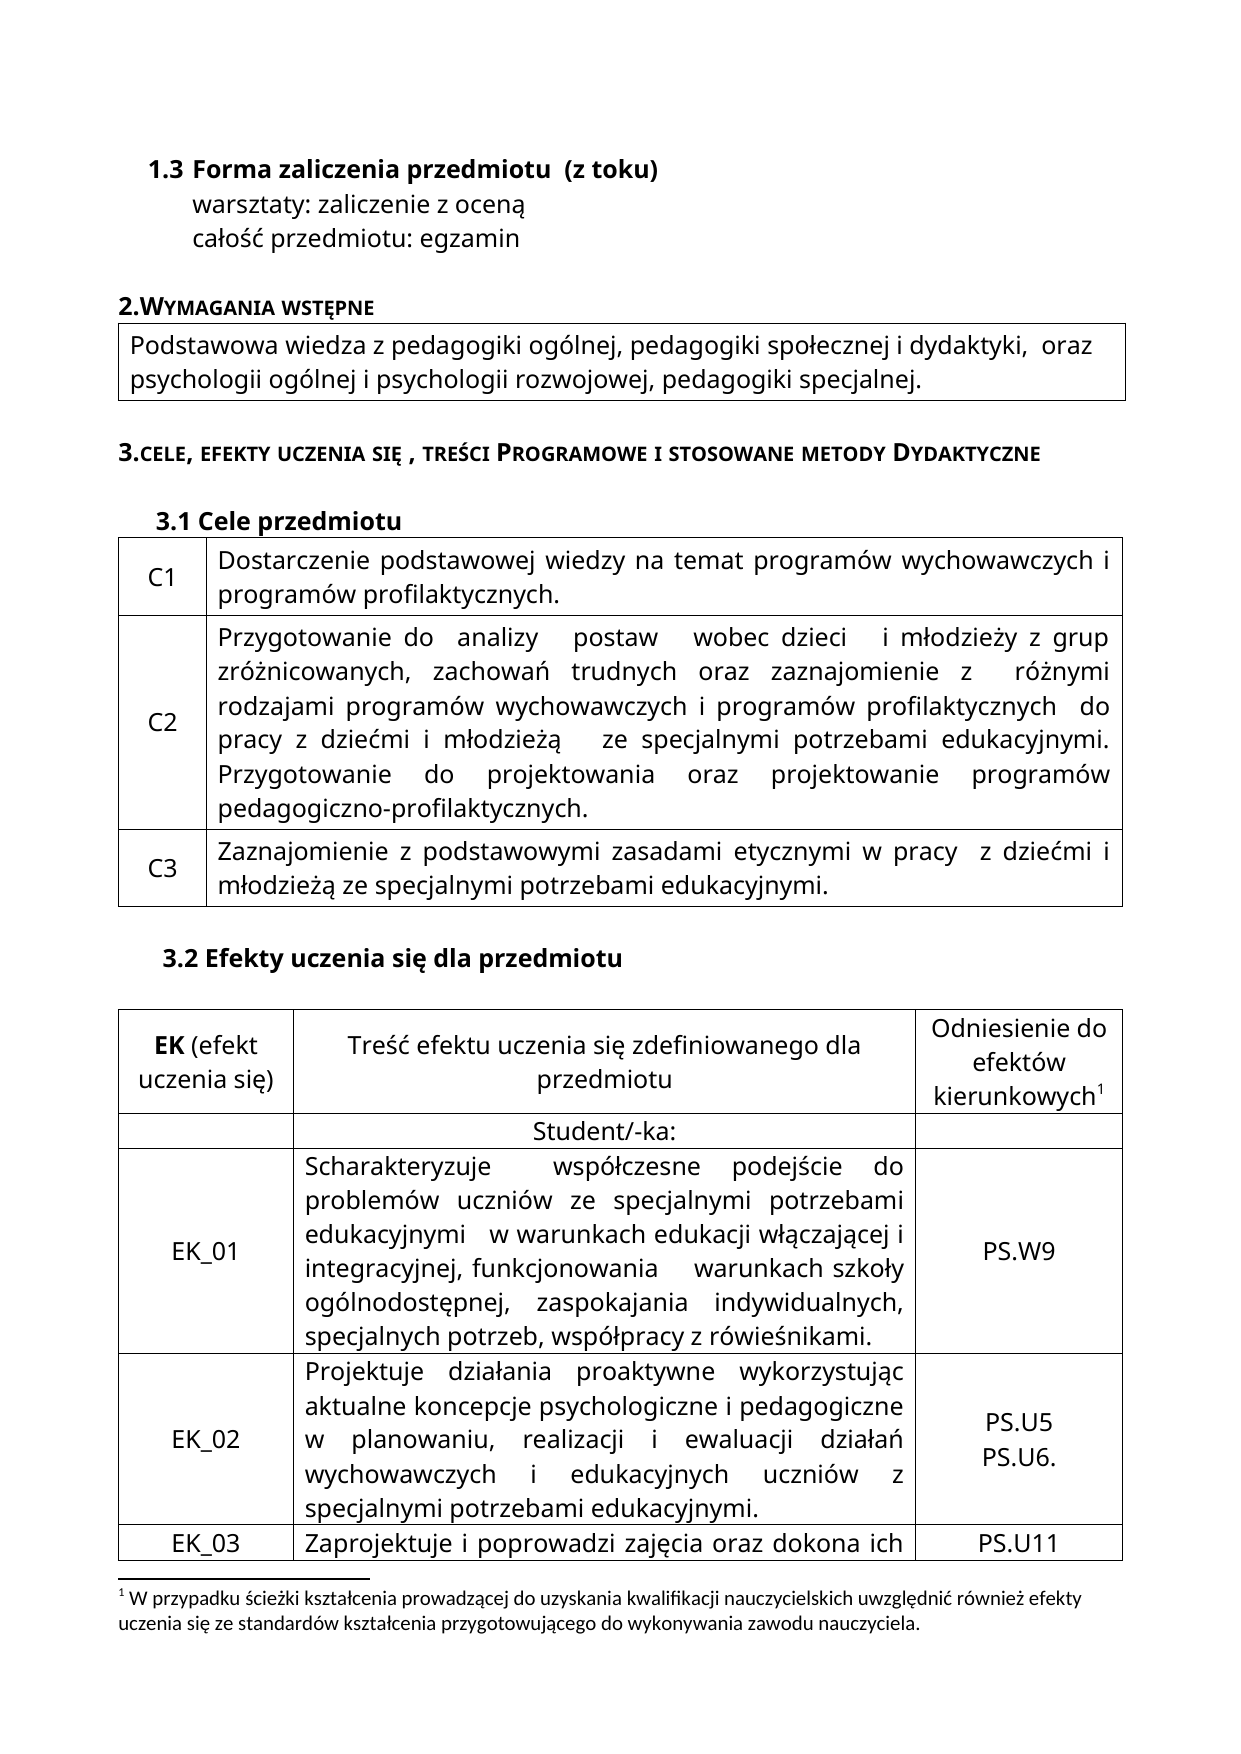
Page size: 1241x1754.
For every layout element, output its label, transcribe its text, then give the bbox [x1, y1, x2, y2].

table_cell EK_01 [119, 1149, 293, 1353]
table_cell C3 [119, 830, 206, 906]
text 3.2 Efekty uczenia się dla przedmiotu [162, 941, 1122, 975]
table_cell Zaznajomienie z podstawowymi zasadami etycznymi w pracy z dziećmi i młodzieżą ze specjalnymi potrzebami edukacyjnymi. [207, 830, 1122, 906]
table_header C1 [119, 538, 206, 615]
table_cell [916, 1114, 1122, 1148]
table_cell [119, 1114, 293, 1148]
table_header Treść efektu uczenia się zdefiniowanego dla przedmiotu [294, 1010, 915, 1112]
table_header Podstawowa wiedza z pedagogiki ogólnej, pedagogiki społecznej i dydaktyki, oraz psychologii ogólnej i psychologii rozwojowej, pedagogiki specjalnej. [119, 324, 1125, 400]
table_cell EK_03 [119, 1525, 293, 1559]
text 2.Wymagania wstępne [118, 288, 1122, 322]
text całość przedmiotu: egzamin [148, 220, 1122, 254]
text 3.1 Cele przedmiotu [156, 503, 1122, 537]
table_cell Scharakteryzuje współczesne podejście do problemów uczniów ze specjalnymi potrzebami edukacyjnymi w warunkach edukacji włączającej i integracyjnej, funkcjonowania warunkach szkoły ogólnodostępnej, zaspokajania indywidualnych, specjalnych potrzeb, współpracy z rówieśnikami. [294, 1149, 915, 1353]
table_cell PS.U5 PS.U6. [916, 1354, 1122, 1524]
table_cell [294, 1525, 915, 1559]
table_cell EK_02 [119, 1354, 293, 1524]
text warsztaty: zaliczenie z oceną [148, 186, 1122, 220]
table_cell C2 [119, 616, 206, 828]
table_header Odniesienie do efektów kierunkowych [916, 1010, 1122, 1112]
table_cell PS.U11 [916, 1525, 1122, 1559]
table_cell Przygotowanie do analizy postaw wobec dzieci i młodzieży z grup zróżnicowanych, zachowań trudnych oraz zaznajomienie z różnymi rodzajami programów wychowawczych i programów profilaktycznych do pracy z dziećmi i młodzieżą ze specjalnymi potrzebami edukacyjnymi. Przygotowanie do projektowania oraz projektowanie programów pedagogiczno-profilaktycznych. [207, 616, 1122, 828]
table_cell Projektuje działania proaktywne wykorzystując aktualne koncepcje psychologiczne i pedagogiczne w planowaniu, realizacji i ewaluacji działań wychowawczych i edukacyjnych uczniów z specjalnymi potrzebami edukacyjnymi. [294, 1354, 915, 1524]
table_cell PS.W9 [916, 1149, 1122, 1353]
text 3.cele, efekty uczenia się , treści Programowe i stosowane metody Dydaktyczne [118, 435, 1122, 469]
table_header EK (efekt uczenia się) [119, 1010, 293, 1112]
table_cell Student/-ka: [294, 1114, 915, 1148]
text 1.3 Forma zaliczenia przedmiotu (z toku) [148, 152, 1122, 186]
table_header Dostarczenie podstawowej wiedzy na temat programów wychowawczych i programów profilaktycznych. [207, 538, 1122, 615]
